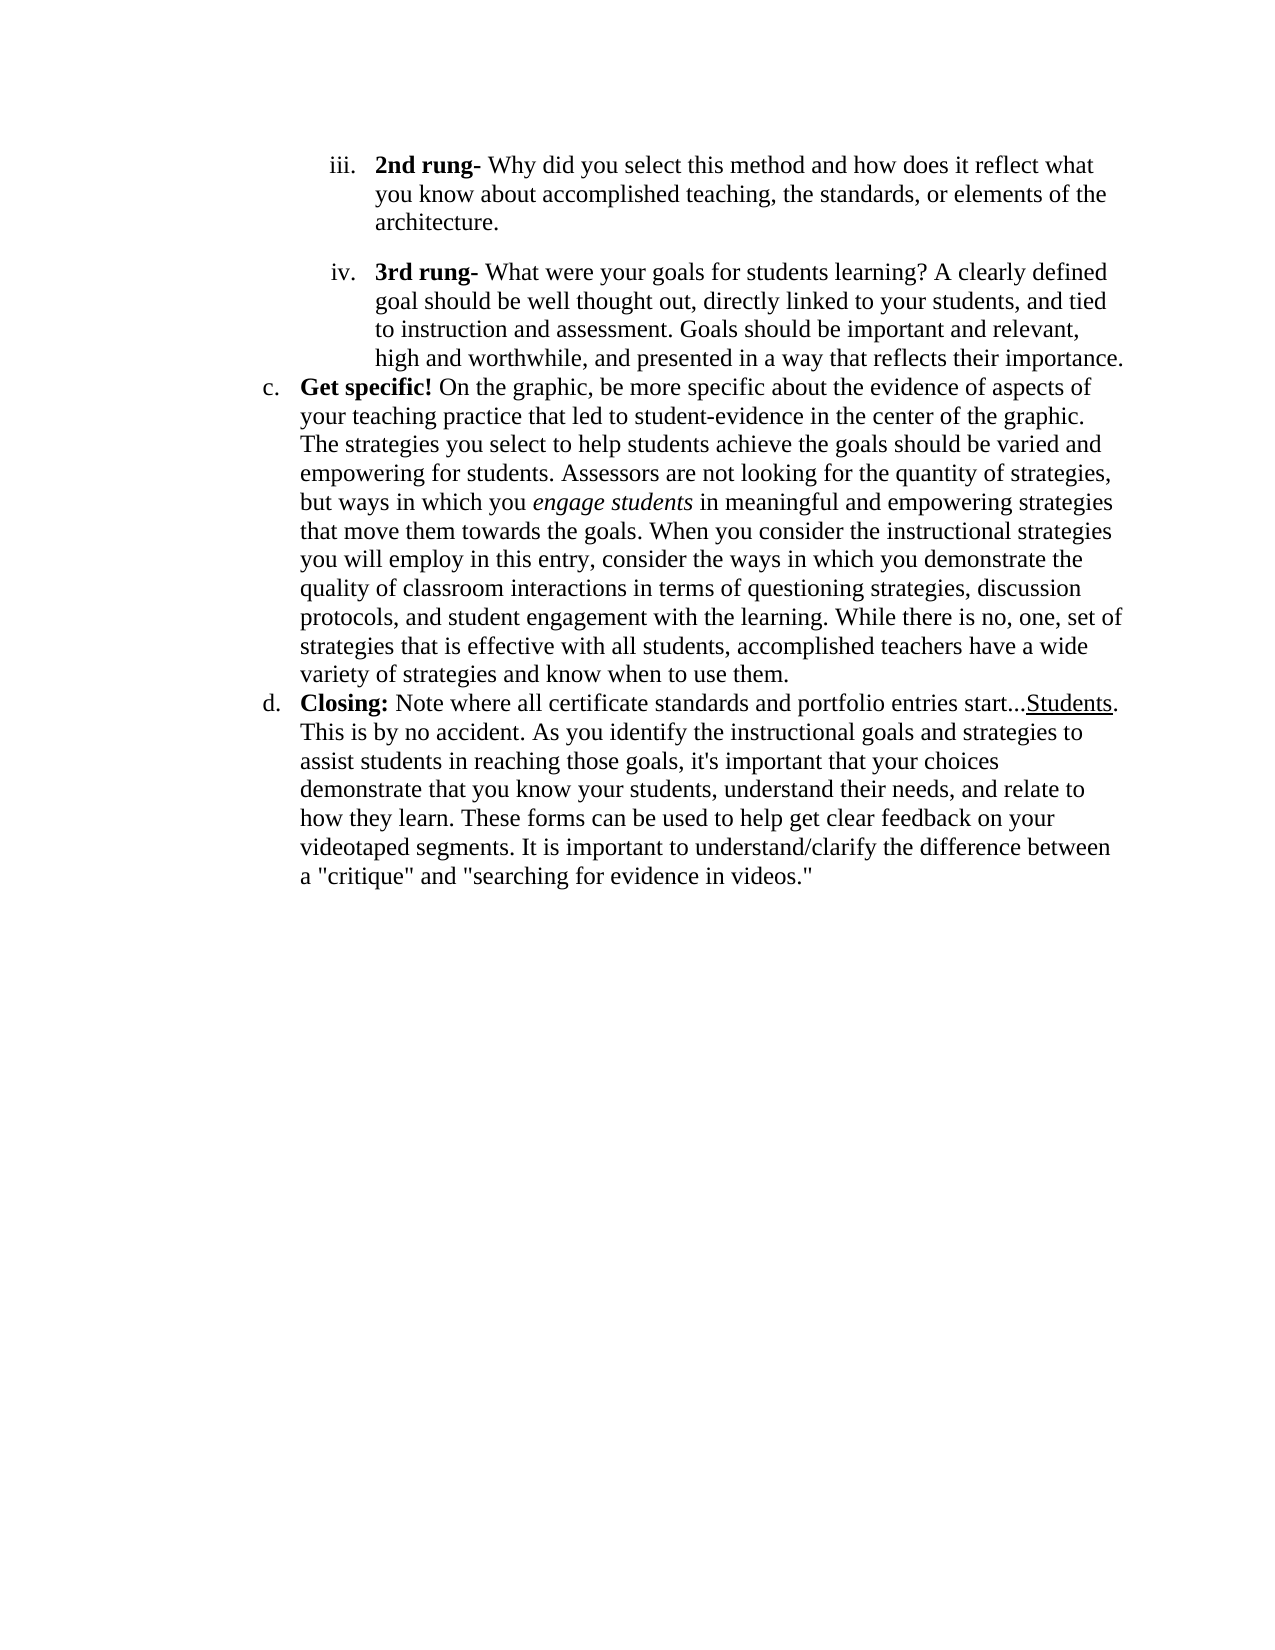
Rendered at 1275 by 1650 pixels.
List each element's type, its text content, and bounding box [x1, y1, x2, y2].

list 2nd rung- Why did you select this method and how does it reflect what you know about accomplished teaching, the standards, or elements of the architecture. [356, 150, 1125, 236]
list 3rd rung- What were your goals for students learning? A clearly defined goal should be well thought out, directly linked to your students, and tied to instruction and assessment. Goals should be important and relevant, high and worthwhile, and presented in a way that reflects their importance. [356, 257, 1125, 372]
list Closing: Note where all certificate standards and portfolio entries start...Students. This is by no accident. As you identify the instructional goals and strategies to assist students in reaching those goals, it's important that your choices demonstrate that you know your students, understand their needs, and relate to how they learn. These forms can be used to help get clear feedback on your videotaped segments. It is important to understand/clarify the difference between a "critique" and "searching for evidence in videos." [262, 688, 1125, 889]
list Get specific! On the graphic, be more specific about the evidence of aspects of your teaching practice that led to student-evidence in the center of the graphic. The strategies you select to help students achieve the goals should be varied and empowering for students. Assessors are not looking for the quantity of strategies, but ways in which you engage students in meaningful and empowering strategies that move them towards the goals. When you consider the instructional strategies you will employ in this entry, consider the ways in which you demonstrate the quality of classroom interactions in terms of questioning strategies, discussion protocols, and student engagement with the learning. While there is no, one, set of strategies that is effective with all students, accomplished teachers have a wide variety of strategies and know when to use them. [262, 372, 1125, 688]
